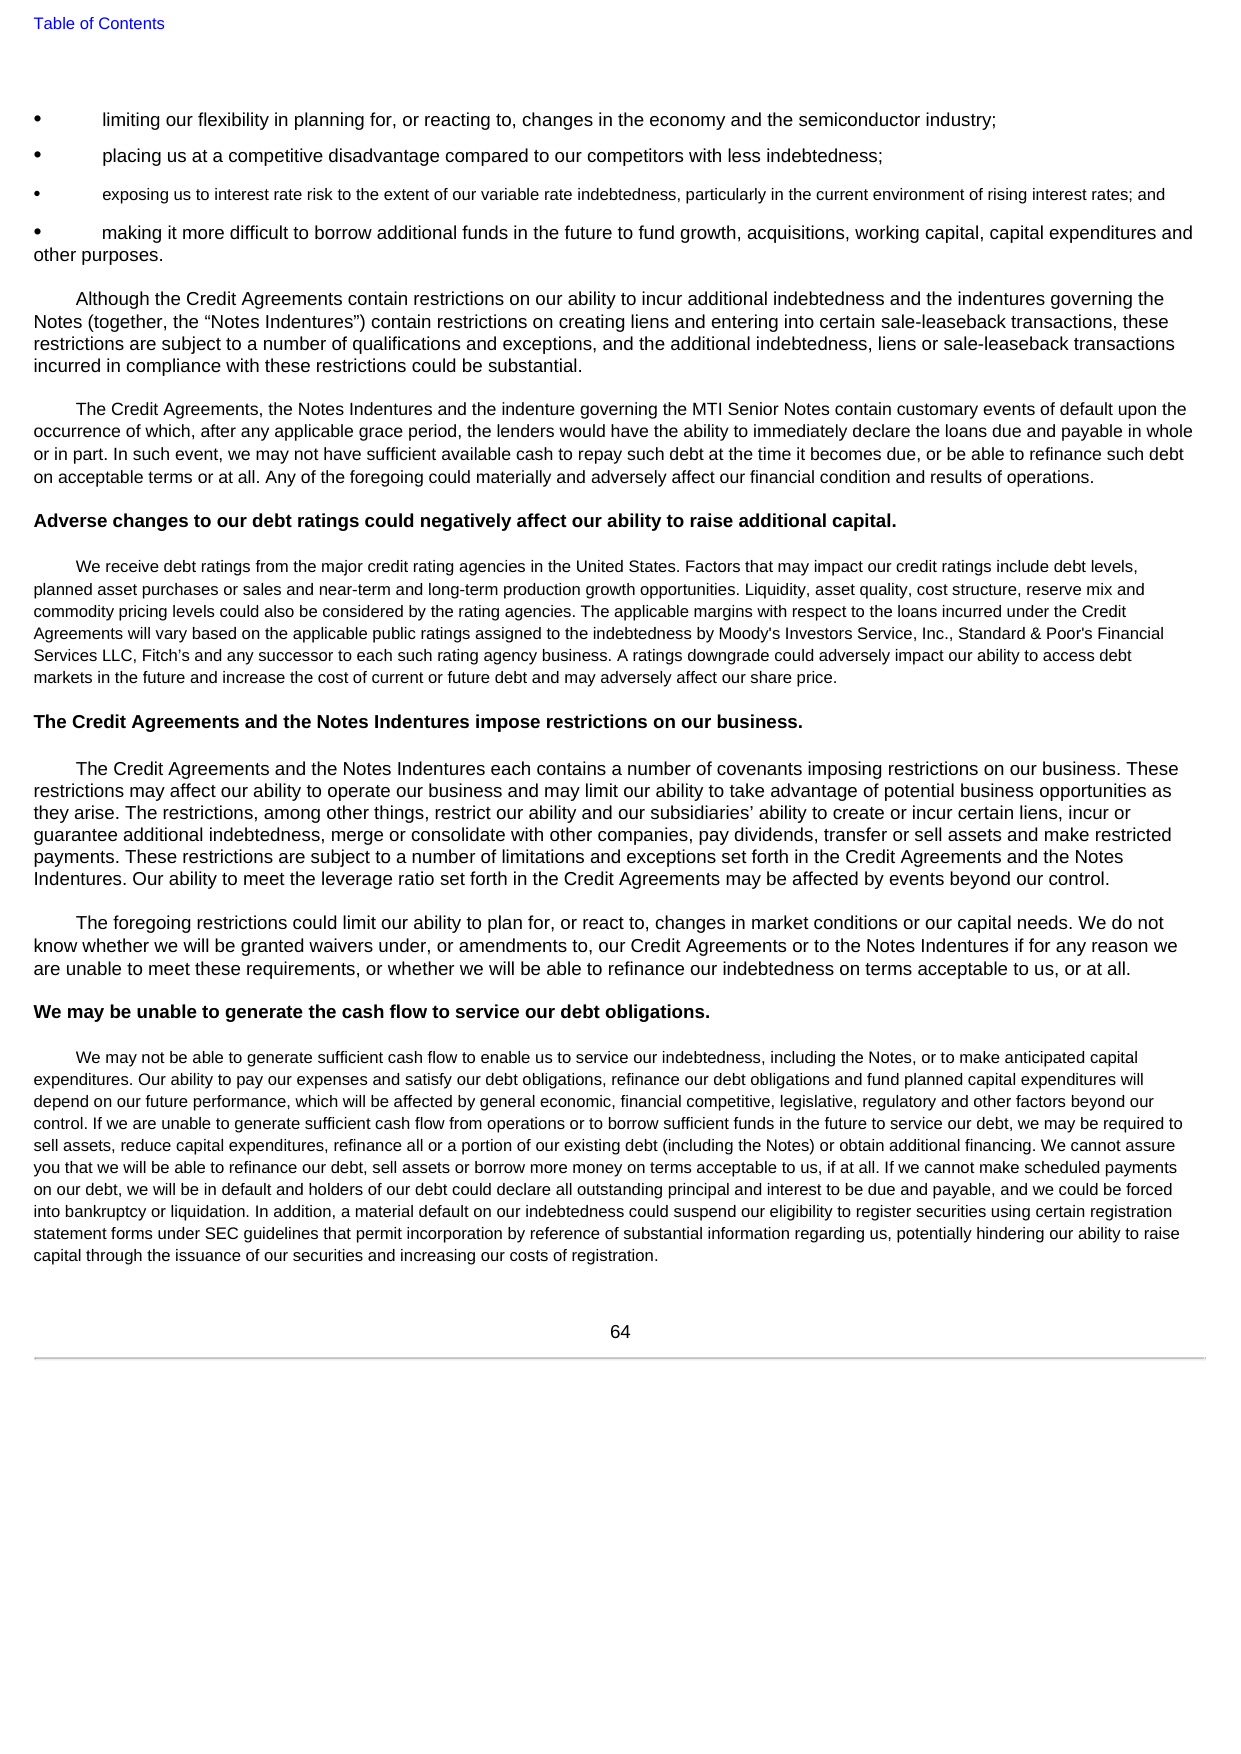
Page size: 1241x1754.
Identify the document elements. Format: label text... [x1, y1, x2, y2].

text Table of Contents [33, 13, 1201, 33]
text The Credit Agreements and the Notes Indentures impose restrictions on our business. [33, 711, 1201, 732]
text 64 [33, 1321, 1207, 1343]
text The Credit Agreements, the Notes Indentures and the indenture governing the MTI Senior Notes contain customary events of default upon the occurrence of which, after any applicable grace period, the lenders would have the ability to immediately declare the loans due and payable in whole or in part. In such event, we may not have sufficient available cash to repay such debt at the time it becomes due, or be able to refinance such debt on acceptable terms or at all. Any of the foregoing could materially and adversely affect our financial condition and results of operations. [33, 399, 1199, 487]
text Although the Credit Agreements contain restrictions on our ability to incur additional indebtedness and the indentures governing the Notes (together, the “Notes Indentures”) contain restrictions on creating liens and entering into certain sale-leaseback transactions, these restrictions are subject to a number of qualifications and exceptions, and the additional indebtedness, liens or sale-leaseback transactions incurred in compliance with these restrictions could be substantial. [33, 288, 1199, 376]
text The foregoing restrictions could limit our ability to plan for, or react to, changes in market conditions or our capital needs. We do not know whether we will be granted waivers under, or amendments to, our Credit Agreements or to the Notes Indentures if for any reason we are unable to meet these requirements, or whether we will be able to refinance our indebtedness on terms acceptable to us, or at all. [33, 912, 1186, 979]
list placing us at a competitive disadvantage compared to our competitors with less indebtedness; [33, 141, 1201, 168]
text We may be unable to generate the cash flow to service our debt obligations. [33, 1001, 1201, 1022]
text We may not be able to generate sufficient cash flow to enable us to service our indebtedness, including the Notes, or to make anticipated capital expenditures. Our ability to pay our expenses and satisfy our debt obligations, refinance our debt obligations and fund planned capital expenditures will depend on our future performance, which will be affected by general economic, financial competitive, legislative, regulatory and other factors beyond our control. If we are unable to generate sufficient cash flow from operations or to borrow sufficient funds in the future to service our debt, we may be required to sell assets, reduce capital expenditures, refinance all or a portion of our existing debt (including the Notes) or obtain additional financing. We cannot assure you that we will be able to refinance our debt, sell assets or borrow more money on terms acceptable to us, if at all. If we cannot make scheduled payments on our debt, we will be in default and holders of our debt could declare all outstanding principal and interest to be due and payable, and we could be forced into bankruptcy or liquidation. In addition, a material default on our indebtedness could suspend our eligibility to register securities using certain registration statement forms under SEC guidelines that permit incorporation by reference of substantial information regarding us, potentially hindering our ability to raise capital through the issuance of our securities and increasing our costs of registration. [33, 1048, 1201, 1264]
list exposing us to interest rate risk to the extent of our variable rate indebtedness, particularly in the current environment of rising interest rates; and [33, 182, 1201, 204]
picture [32, 1354, 1207, 1362]
list limiting our flexibility in planning for, or reacting to, changes in the economy and the semiconductor industry; [33, 105, 1201, 131]
text Adverse changes to our debt ratings could negatively affect our ability to raise additional capital. [33, 510, 1201, 532]
text We receive debt ratings from the major credit rating agencies in the United States. Factors that may impact our credit ratings include debt levels, planned asset purchases or sales and near-term and long-term production growth opportunities. Liquidity, asset quality, cost structure, reserve mix and commodity pricing levels could also be considered by the rating agencies. The applicable margins with respect to the loans incurred under the Credit Agreements will vary based on the applicable public ratings assigned to the indebtedness by Moody's Investors Service, Inc., Standard & Poor's Financial Services LLC, Fitch’s and any successor to each such rating agency business. A ratings downgrade could adversely impact our ability to access debt markets in the future and increase the cost of current or future debt and may adversely affect our share price. [33, 557, 1188, 687]
text The Credit Agreements and the Notes Indentures each contains a number of covenants imposing restrictions on our business. These restrictions may affect our ability to operate our business and may limit our ability to take advantage of potential business opportunities as they arise. The restrictions, among other things, restrict our ability and our subsidiaries’ ability to create or incur certain liens, incur or guarantee additional indebtedness, merge or consolidate with other companies, pay dividends, transfer or sell assets and make restricted payments. These restrictions are subject to a number of limitations and exceptions set forth in the Credit Agreements and the Notes Indentures. Our ability to meet the leverage ratio set forth in the Credit Agreements may be affected by events beyond our control. [33, 758, 1188, 889]
list making it more difficult to borrow additional funds in the future to fund growth, acquisitions, working capital, capital expenditures and other purposes. [33, 218, 1201, 266]
